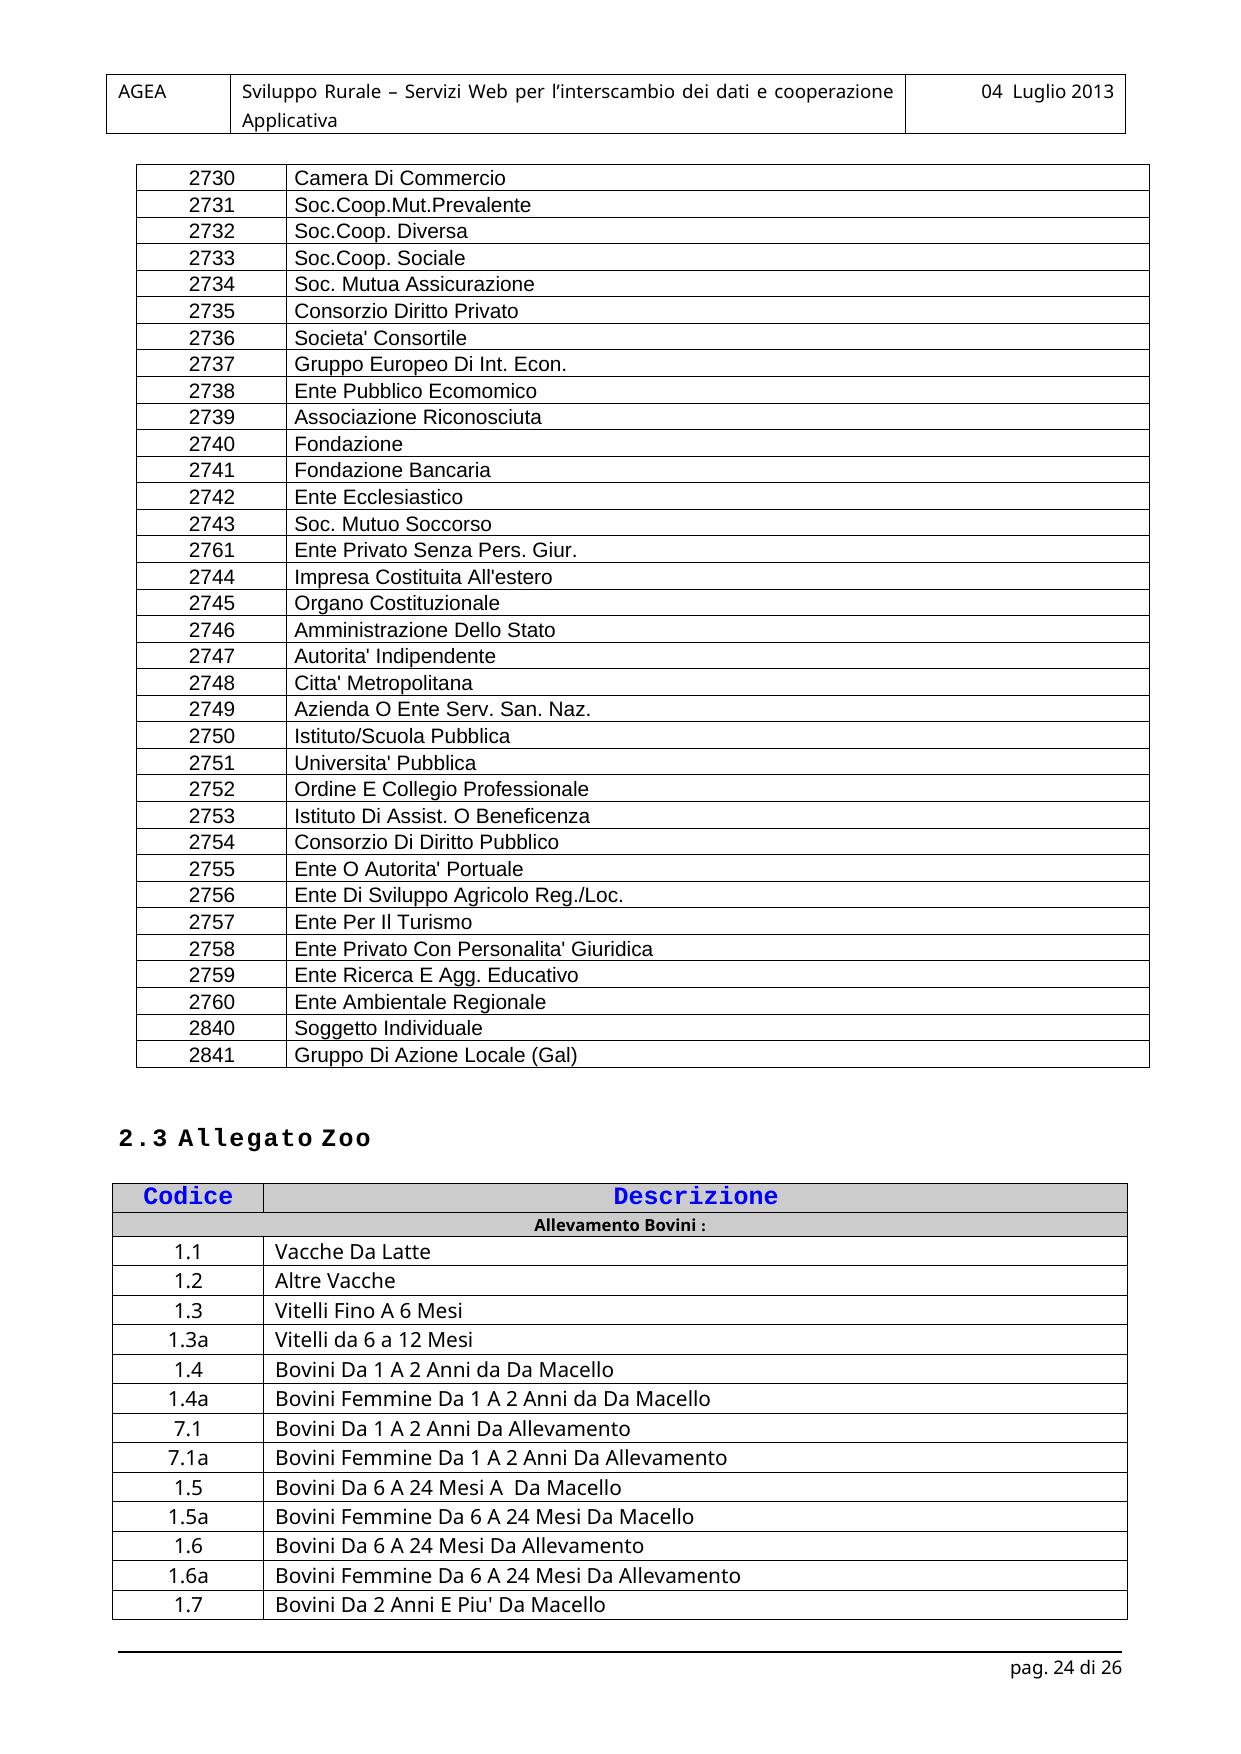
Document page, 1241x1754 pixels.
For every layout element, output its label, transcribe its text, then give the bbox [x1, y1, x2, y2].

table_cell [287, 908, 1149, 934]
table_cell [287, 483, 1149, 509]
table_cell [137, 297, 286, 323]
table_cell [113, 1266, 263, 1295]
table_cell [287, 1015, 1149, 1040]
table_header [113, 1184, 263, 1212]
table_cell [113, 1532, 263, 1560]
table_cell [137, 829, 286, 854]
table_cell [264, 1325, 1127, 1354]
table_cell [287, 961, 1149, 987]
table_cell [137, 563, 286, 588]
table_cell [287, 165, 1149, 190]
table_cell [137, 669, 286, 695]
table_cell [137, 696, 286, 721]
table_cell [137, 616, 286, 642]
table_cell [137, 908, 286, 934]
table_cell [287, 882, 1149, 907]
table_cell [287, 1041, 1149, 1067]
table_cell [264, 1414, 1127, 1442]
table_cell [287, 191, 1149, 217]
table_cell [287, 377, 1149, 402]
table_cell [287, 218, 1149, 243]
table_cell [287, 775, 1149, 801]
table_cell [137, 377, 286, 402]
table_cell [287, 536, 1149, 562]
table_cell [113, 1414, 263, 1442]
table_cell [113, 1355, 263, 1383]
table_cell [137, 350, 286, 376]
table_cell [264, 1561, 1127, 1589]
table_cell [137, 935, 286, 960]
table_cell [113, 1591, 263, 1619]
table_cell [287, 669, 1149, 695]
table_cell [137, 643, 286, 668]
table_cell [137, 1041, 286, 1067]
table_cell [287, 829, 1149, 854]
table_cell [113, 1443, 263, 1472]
subtitle Allegato Zoo [118, 1125, 1122, 1153]
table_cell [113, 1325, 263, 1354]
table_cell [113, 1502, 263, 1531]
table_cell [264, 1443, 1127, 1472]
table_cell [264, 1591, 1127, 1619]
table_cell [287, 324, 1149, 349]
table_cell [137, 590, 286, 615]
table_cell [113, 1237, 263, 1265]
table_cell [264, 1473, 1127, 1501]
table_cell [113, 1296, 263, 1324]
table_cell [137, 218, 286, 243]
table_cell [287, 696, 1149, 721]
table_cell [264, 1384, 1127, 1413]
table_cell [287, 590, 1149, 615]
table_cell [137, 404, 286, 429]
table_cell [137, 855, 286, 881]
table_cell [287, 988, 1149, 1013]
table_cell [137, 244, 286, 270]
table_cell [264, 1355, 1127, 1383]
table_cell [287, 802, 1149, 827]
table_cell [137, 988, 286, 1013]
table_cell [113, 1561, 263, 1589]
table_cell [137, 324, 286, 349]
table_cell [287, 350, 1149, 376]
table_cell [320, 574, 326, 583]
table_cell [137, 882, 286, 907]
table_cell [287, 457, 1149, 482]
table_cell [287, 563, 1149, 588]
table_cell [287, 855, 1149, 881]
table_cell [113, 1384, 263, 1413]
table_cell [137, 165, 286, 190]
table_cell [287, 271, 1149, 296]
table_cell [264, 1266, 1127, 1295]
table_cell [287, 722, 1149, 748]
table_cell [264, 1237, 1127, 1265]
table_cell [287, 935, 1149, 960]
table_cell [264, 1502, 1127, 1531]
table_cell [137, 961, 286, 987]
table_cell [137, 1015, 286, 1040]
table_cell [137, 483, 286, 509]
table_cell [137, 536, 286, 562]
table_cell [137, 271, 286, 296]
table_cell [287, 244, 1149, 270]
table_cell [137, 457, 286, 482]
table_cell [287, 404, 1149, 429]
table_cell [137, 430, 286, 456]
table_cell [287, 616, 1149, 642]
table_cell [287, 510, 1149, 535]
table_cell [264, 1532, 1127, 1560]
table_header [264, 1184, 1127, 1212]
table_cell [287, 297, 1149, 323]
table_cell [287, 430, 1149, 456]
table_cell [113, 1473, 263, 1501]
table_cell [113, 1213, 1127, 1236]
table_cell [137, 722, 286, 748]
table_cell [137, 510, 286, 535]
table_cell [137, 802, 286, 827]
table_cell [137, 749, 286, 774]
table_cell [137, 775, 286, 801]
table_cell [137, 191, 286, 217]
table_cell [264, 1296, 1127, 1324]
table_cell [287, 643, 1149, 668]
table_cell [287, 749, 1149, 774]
